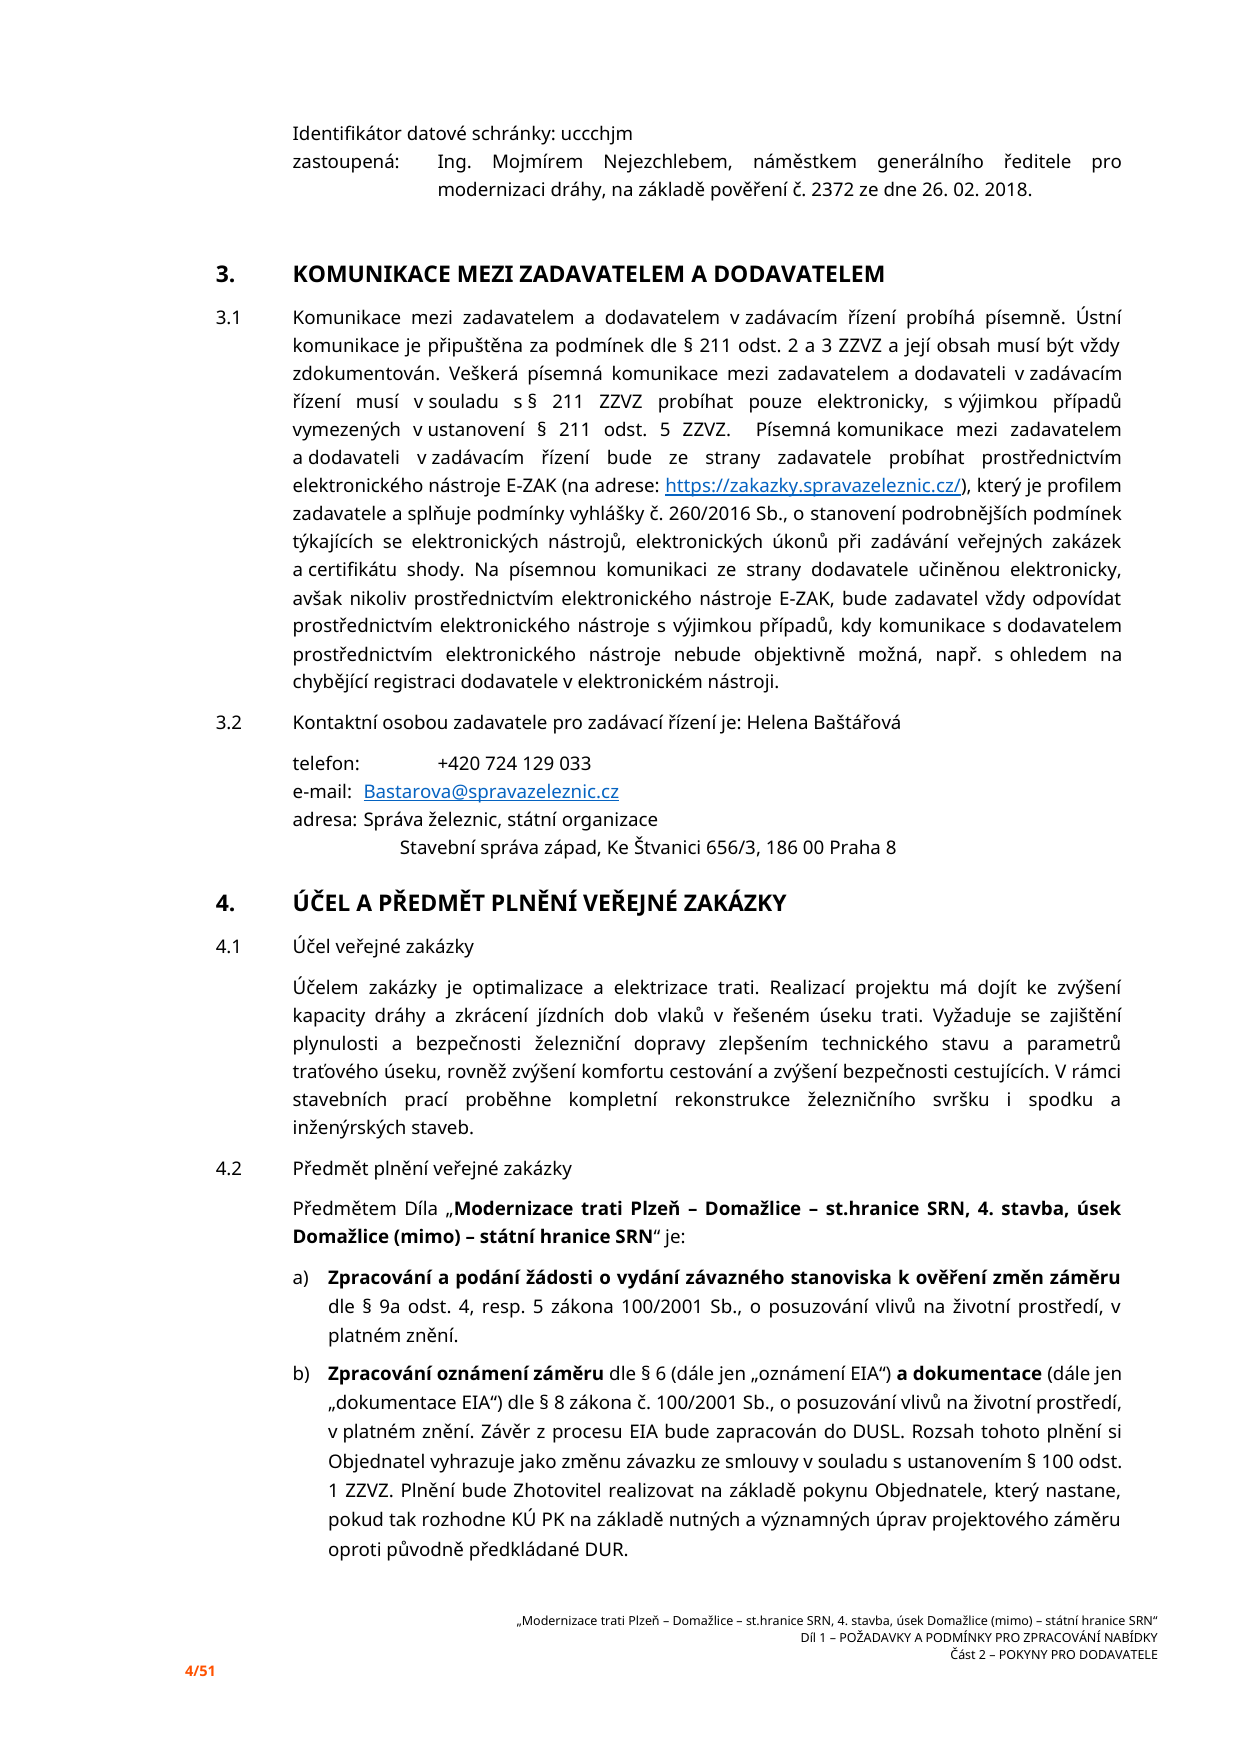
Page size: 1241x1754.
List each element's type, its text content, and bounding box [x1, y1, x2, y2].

text Účel veřejné zakázky [216, 934, 1122, 959]
text Účelem zakázky je optimalizace a elektrizace trati. Realizací projektu má dojít ke zvýšení kapacity dráhy a zkrácení jízdních dob vlaků v řešeném úseku trati. Vyžaduje se zajištění plynulosti a bezpečnosti železniční dopravy zlepšením technického stavu a parametrů traťového úseku, rovněž zvýšení komfortu cestování a zvýšení bezpečnosti cestujících. V rámci stavebních prací proběhne kompletní rekonstrukce železničního svršku i spodku a inženýrských staveb. [292, 974, 1122, 1140]
list Předmětem Díla „Modernizace trati Plzeň – Domažlice – st.hranice SRN, 4. stavba, úsek Domažlice (mimo) – státní hranice SRN“ je: [292, 1196, 1122, 1249]
text Komunikace mezi zadavatelem a dodavatelem v zadávacím řízení probíhá písemně. Ústní komunikace je připuštěna za podmínek dle § 211 odst. 2 a 3 ZZVZ a její obsah musí být vždy zdokumentován. Veškerá písemná komunikace mezi zadavatelem a dodavateli v zadávacím řízení musí v souladu s § 211 ZZVZ probíhat pouze elektronicky, s výjimkou případů vymezených v ustanovení § 211 odst. 5 ZZVZ. Písemná komunikace mezi zadavatelem a dodavateli v zadávacím řízení bude ze strany zadavatele probíhat prostřednictvím elektronického nástroje E-ZAK (na adrese: https://zakazky.spravazeleznic.cz/), který je profilem zadavatele a splňuje podmínky vyhlášky č. 260/2016 Sb., o stanovení podrobnějších podmínek týkajících se elektronických nástrojů, elektronických úkonů při zadávání veřejných zakázek a certifikátu shody. Na písemnou komunikaci ze strany dodavatele učiněnou elektronicky, avšak nikoliv prostřednictvím elektronického nástroje E-ZAK, bude zadavatel vždy odpovídat prostřednictvím elektronického nástroje s výjimkou případů, kdy komunikace s dodavatelem prostřednictvím elektronického nástroje nebude objektivně možná, např. s ohledem na chybějící registraci dodavatele v elektronickém nástroji. [216, 304, 1122, 694]
text ÚČEL a PŘEDMĚT PLNĚNÍ VEŘEJNÉ ZAKÁZKY [216, 887, 1122, 918]
text adresa: Správa železnic, státní organizace [292, 806, 1122, 831]
text Kontaktní osobou zadavatele pro zadávací řízení je: Helena Baštářová [216, 709, 1122, 735]
list Zpracování oznámení záměru dle § 6 (dále jen „oznámení EIA“) a dokumentace (dále jen „dokumentace EIA“) dle § 8 zákona č. 100/2001 Sb., o posuzování vlivů na životní prostředí, v platném znění. Závěr z procesu EIA bude zapracován do DUSL. Rozsah tohoto plnění si Objednatel vyhrazuje jako změnu závazku ze smlouvy v souladu s ustanovením § 100 odst. 1 ZZVZ. Plnění bude Zhotovitel realizovat na základě pokynu Objednatele, který nastane, pokud tak rozhodne KÚ PK na základě nutných a významných úprav projektového záměru oproti původně předkládané DUR. [292, 1360, 1122, 1561]
list Zpracování a podání žádosti o vydání závazného stanoviska k ověření změn záměru dle § 9a odst. 4, resp. 5 zákona 100/2001 Sb., o posuzování vlivů na životní prostředí, v platném znění. [292, 1264, 1122, 1348]
text KOMUNIKACE MEZI ZADAVATELEM a DODAVATELEM [216, 258, 1122, 289]
text telefon: +420 724 129 033 [292, 750, 1122, 775]
text Identifikátor datové schránky: uccchjm [292, 121, 1122, 146]
text Stavební správa západ, Ke Štvanici 656/3, 186 00 Praha 8 [292, 834, 1122, 859]
text e-mail: Bastarova@spravazeleznic.cz [292, 778, 1122, 803]
text zastoupená: Ing. Mojmírem Nejezchlebem, náměstkem generálního ředitele pro modernizaci dráhy, na základě pověření č. 2372 ze dne 26. 02. 2018. [292, 149, 1122, 202]
text Předmět plnění veřejné zakázky [216, 1155, 1122, 1181]
